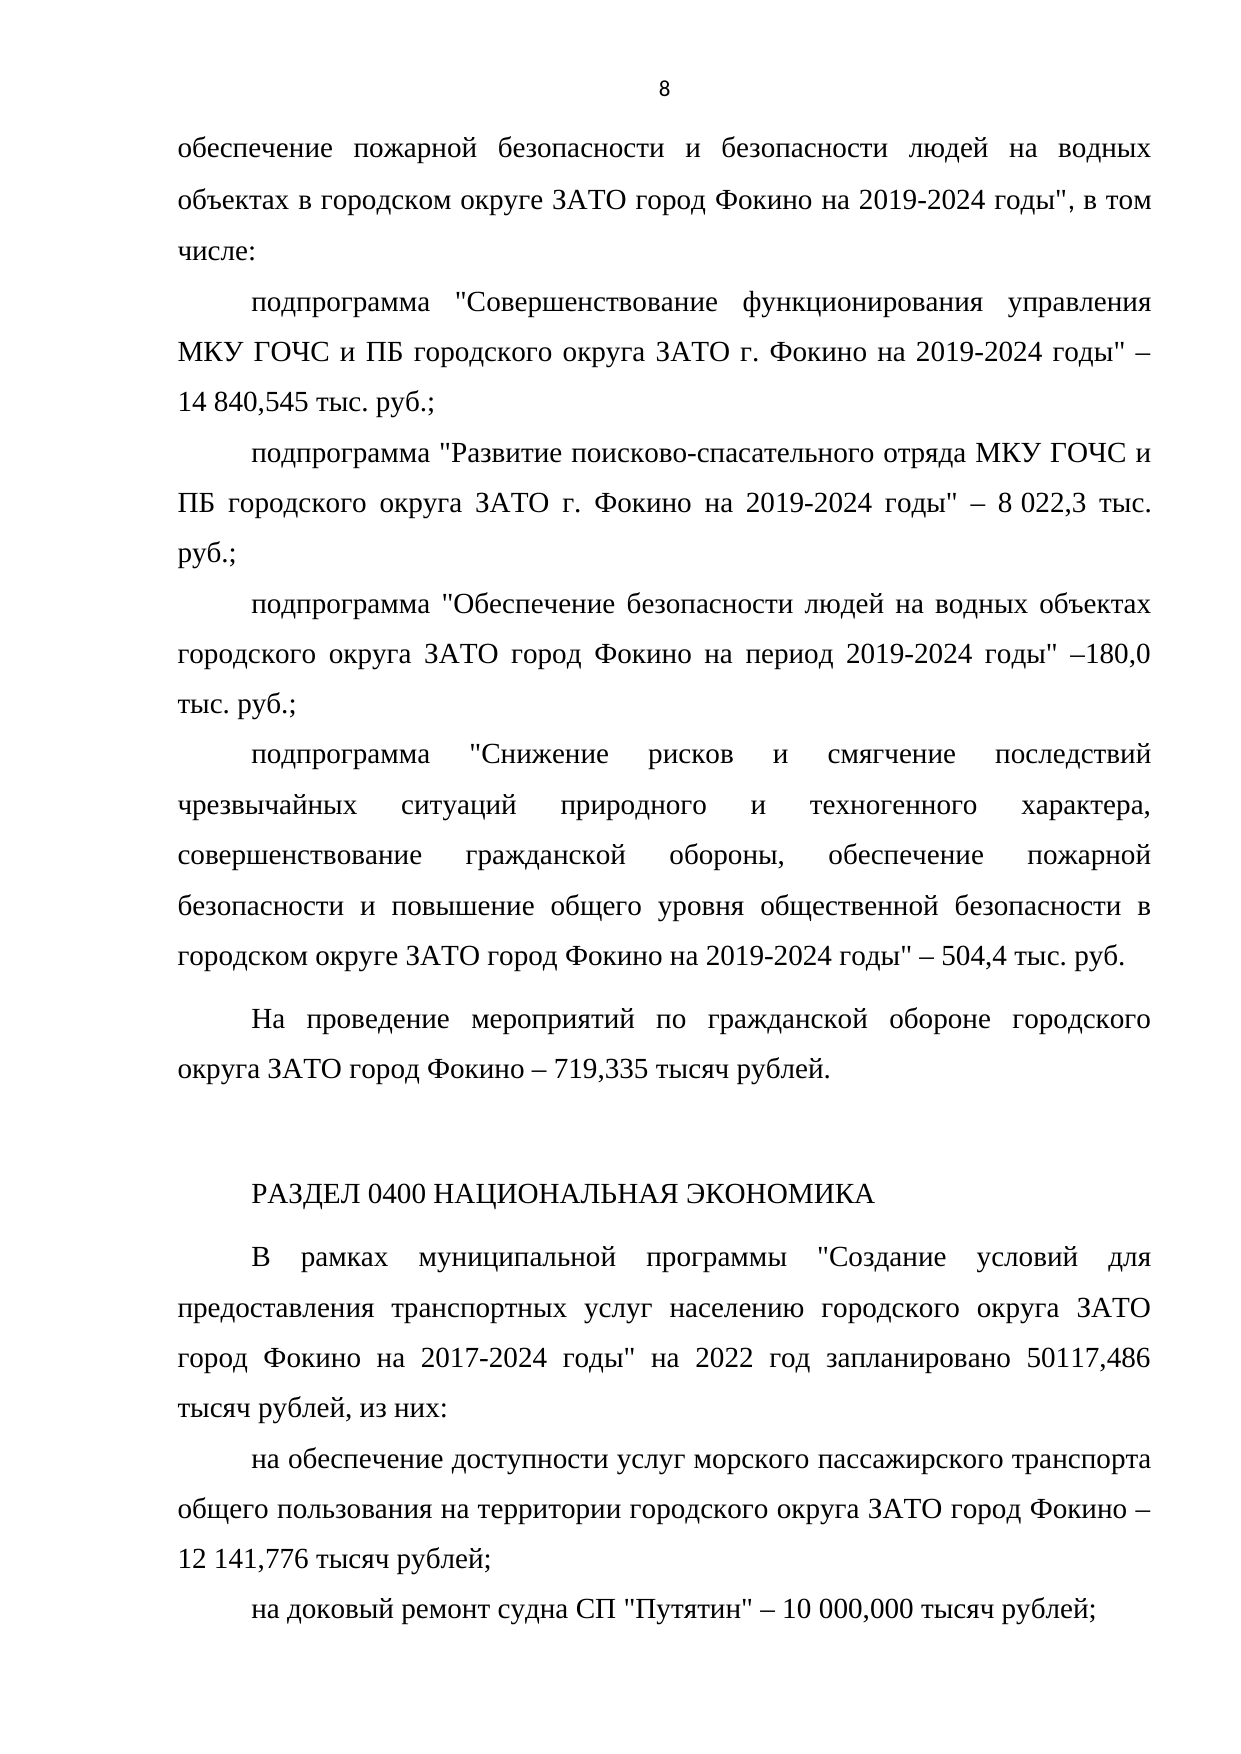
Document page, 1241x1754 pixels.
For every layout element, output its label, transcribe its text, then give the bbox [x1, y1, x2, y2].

text На проведение мероприятий по гражданской обороне городского округа ЗАТО город Фокино – 719,335 тысяч рублей. [177, 1001, 1152, 1084]
text подпрограмма "Обеспечение безопасности людей на водных объектах городского округа ЗАТО город Фокино на период 2019-2024 годы" –180,0 тыс. руб.; [177, 586, 1152, 720]
text В рамках муниципальной программы "Создание условий для предоставления транспортных услуг населению городского округа ЗАТО город Фокино на 2017-2024 годы" на 2022 год запланировано 50117,486 тысяч рублей, из них: [177, 1239, 1152, 1424]
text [177, 130, 1152, 267]
text подпрограмма "Развитие поисково-спасательного отряда МКУ ГОЧС и ПБ городского округа ЗАТО г. Фокино на 2019-2024 годы" – 8 022,3 тыс. руб.; [177, 435, 1152, 569]
text РАЗДЕЛ 0400 НАЦИОНАЛЬНАЯ ЭКОНОМИКА [177, 1177, 1152, 1210]
text на доковый ремонт судна СП "Путятин" – 10 000,000 тысяч рублей; [177, 1592, 1152, 1625]
text на обеспечение доступности услуг морского пассажирского транспорта общего пользования на территории городского округа ЗАТО город Фокино – 12 141,776 тысяч рублей; [177, 1441, 1152, 1575]
text подпрограмма "Совершенствование функционирования управления МКУ ГОЧС и ПБ городского округа ЗАТО г. Фокино на 2019-2024 годы" – 14 840,545 тыс. руб.; [177, 284, 1152, 418]
text подпрограмма "Снижение рисков и смягчение последствий чрезвычайных ситуаций природного и техногенного характера, совершенствование гражданской обороны, обеспечение пожарной безопасности и повышение общего уровня общественной безопасности в городском округе ЗАТО город Фокино на 2019-2024 годы" – 504,4 тыс. руб. [177, 737, 1152, 971]
